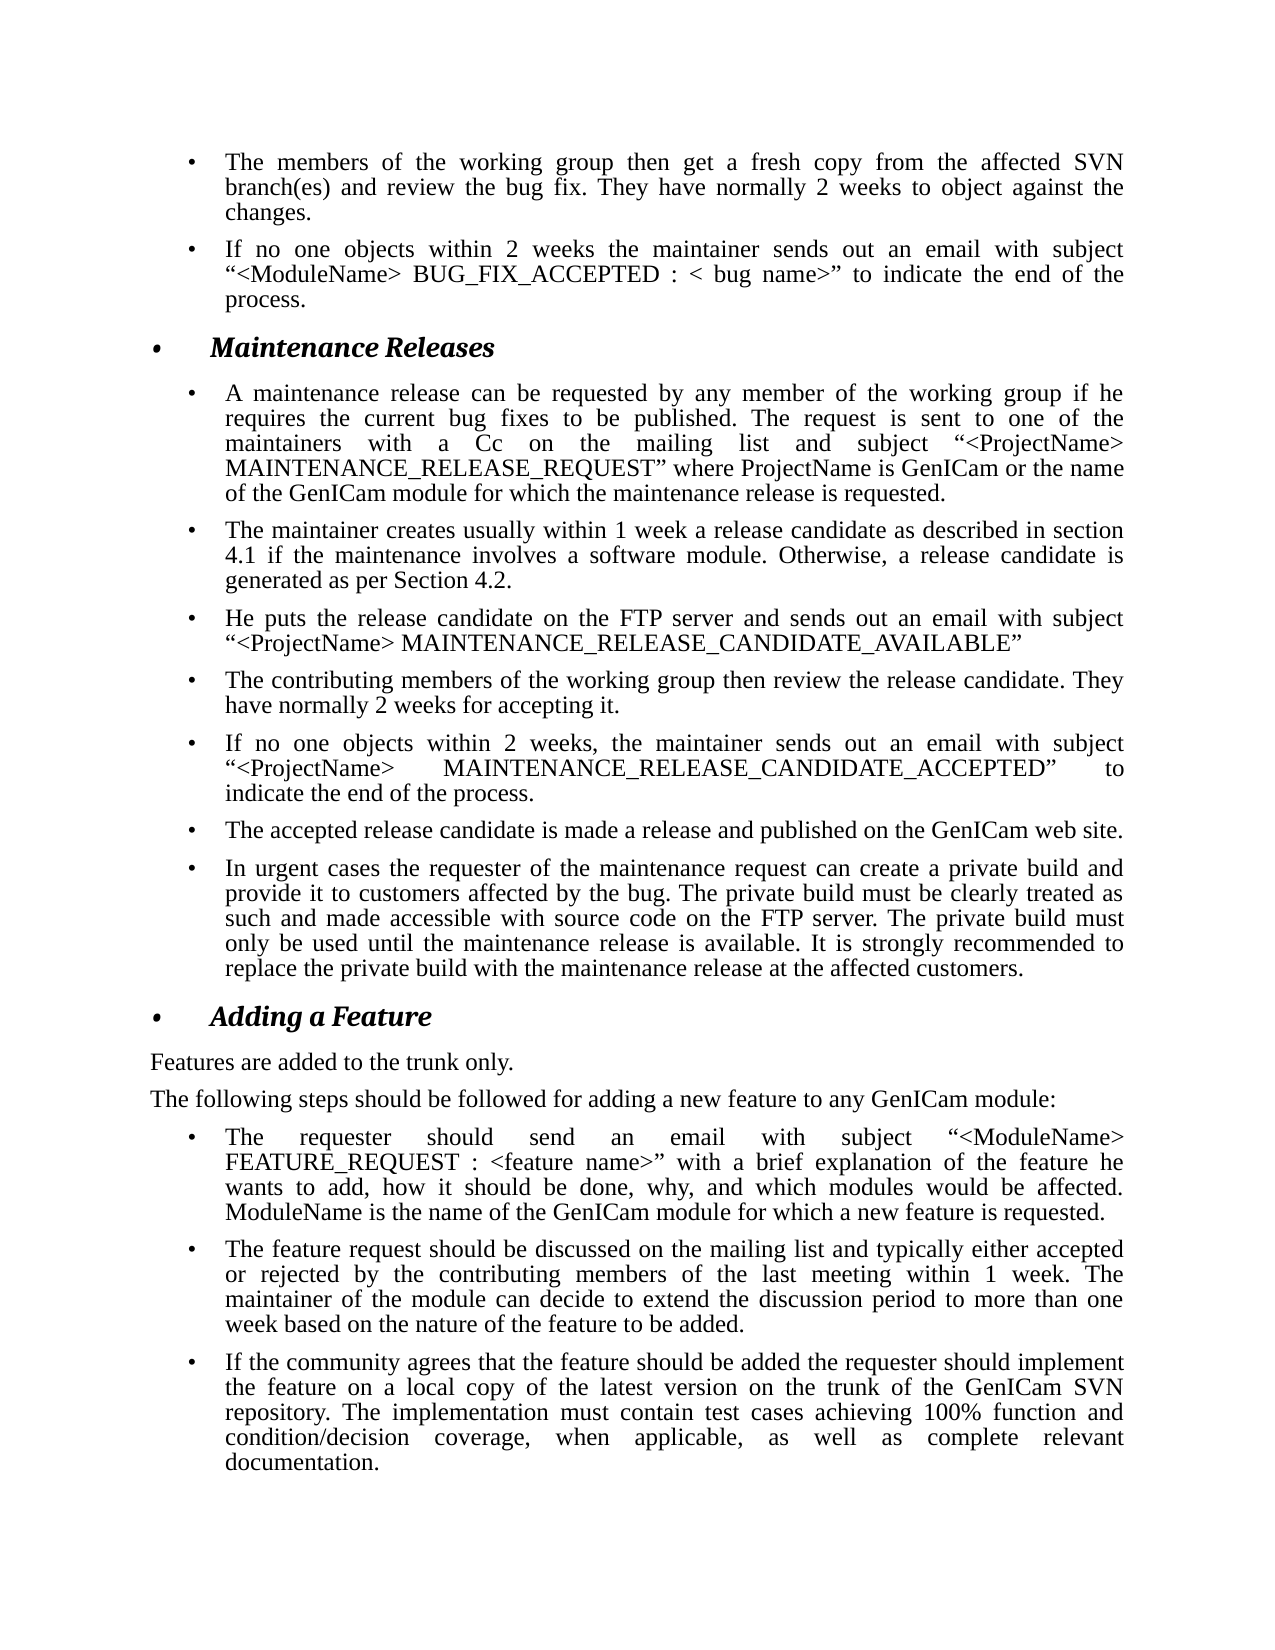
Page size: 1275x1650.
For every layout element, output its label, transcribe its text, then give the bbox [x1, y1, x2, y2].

list Adding a Feature [150, 1006, 1125, 1031]
list Maintenance Releases [150, 337, 1125, 362]
list The accepted release candidate is made a release and published on the GenICam web site. [187, 819, 1125, 844]
list A maintenance release can be requested by any member of the working group if he requires the current bug fixes to be published. The request is sent to one of the maintainers with a Cc on the mailing list and subject “<ProjectName> MAINTENANCE_RELEASE_REQUEST” where ProjectName is GenICam or the name of the GenICam module for which the maintenance release is requested. [187, 381, 1125, 506]
list In urgent cases the requester of the maintenance request can create a private build and provide it to customers affected by the bug. The private build must be clearly treated as such and made accessible with source code on the FTP server. The private build must only be used until the maintenance release is available. It is strongly recommended to replace the private build with the maintenance release at the affected customers. [187, 856, 1125, 981]
list The requester should send an email with subject “<ModuleName> FEATURE_REQUEST : <feature name>” with a brief explanation of the feature he wants to add, how it should be done, why, and which modules would be affected. ModuleName is the name of the GenICam module for which a new feature is requested. [187, 1125, 1125, 1225]
list The contributing members of the working group then review the release candidate. They have normally 2 weeks for accepting it. [187, 669, 1125, 719]
list He puts the release candidate on the FTP server and sends out an email with subject “<ProjectName> MAINTENANCE_RELEASE_CANDIDATE_AVAILABLE” [187, 606, 1125, 656]
list The maintainer creates usually within 1 week a release candidate as described in section 4.1 if the maintenance involves a software module. Otherwise, a release candidate is generated as per Section 4.2. [187, 519, 1125, 594]
list The feature request should be discussed on the mailing list and typically either accepted or rejected by the contributing members of the last meeting within 1 week. The maintainer of the module can decide to extend the discussion period to more than one week based on the nature of the feature to be added. [187, 1237, 1125, 1337]
text Features are added to the trunk only. [150, 1050, 1125, 1075]
list If no one objects within 2 weeks the maintainer sends out an email with subject “<ModuleName> BUG_FIX_ACCEPTED : < bug name>” to indicate the end of the process. [187, 237, 1125, 312]
list The members of the working group then get a fresh copy from the affected SVN branch(es) and review the bug fix. They have normally 2 weeks to object against the changes. [187, 150, 1125, 225]
list If the community agrees that the feature should be added the requester should implement the feature on a local copy of the latest version on the trunk of the GenICam SVN repository. The implementation must contain test cases achieving 100% function and condition/decision coverage, when applicable, as well as complete relevant documentation. [187, 1350, 1125, 1475]
text The following steps should be followed for adding a new feature to any GenICam module: [150, 1087, 1125, 1112]
list If no one objects within 2 weeks, the maintainer sends out an email with subject “<ProjectName> MAINTENANCE_RELEASE_CANDIDATE_ACCEPTED” to indicate the end of the process. [187, 731, 1125, 806]
